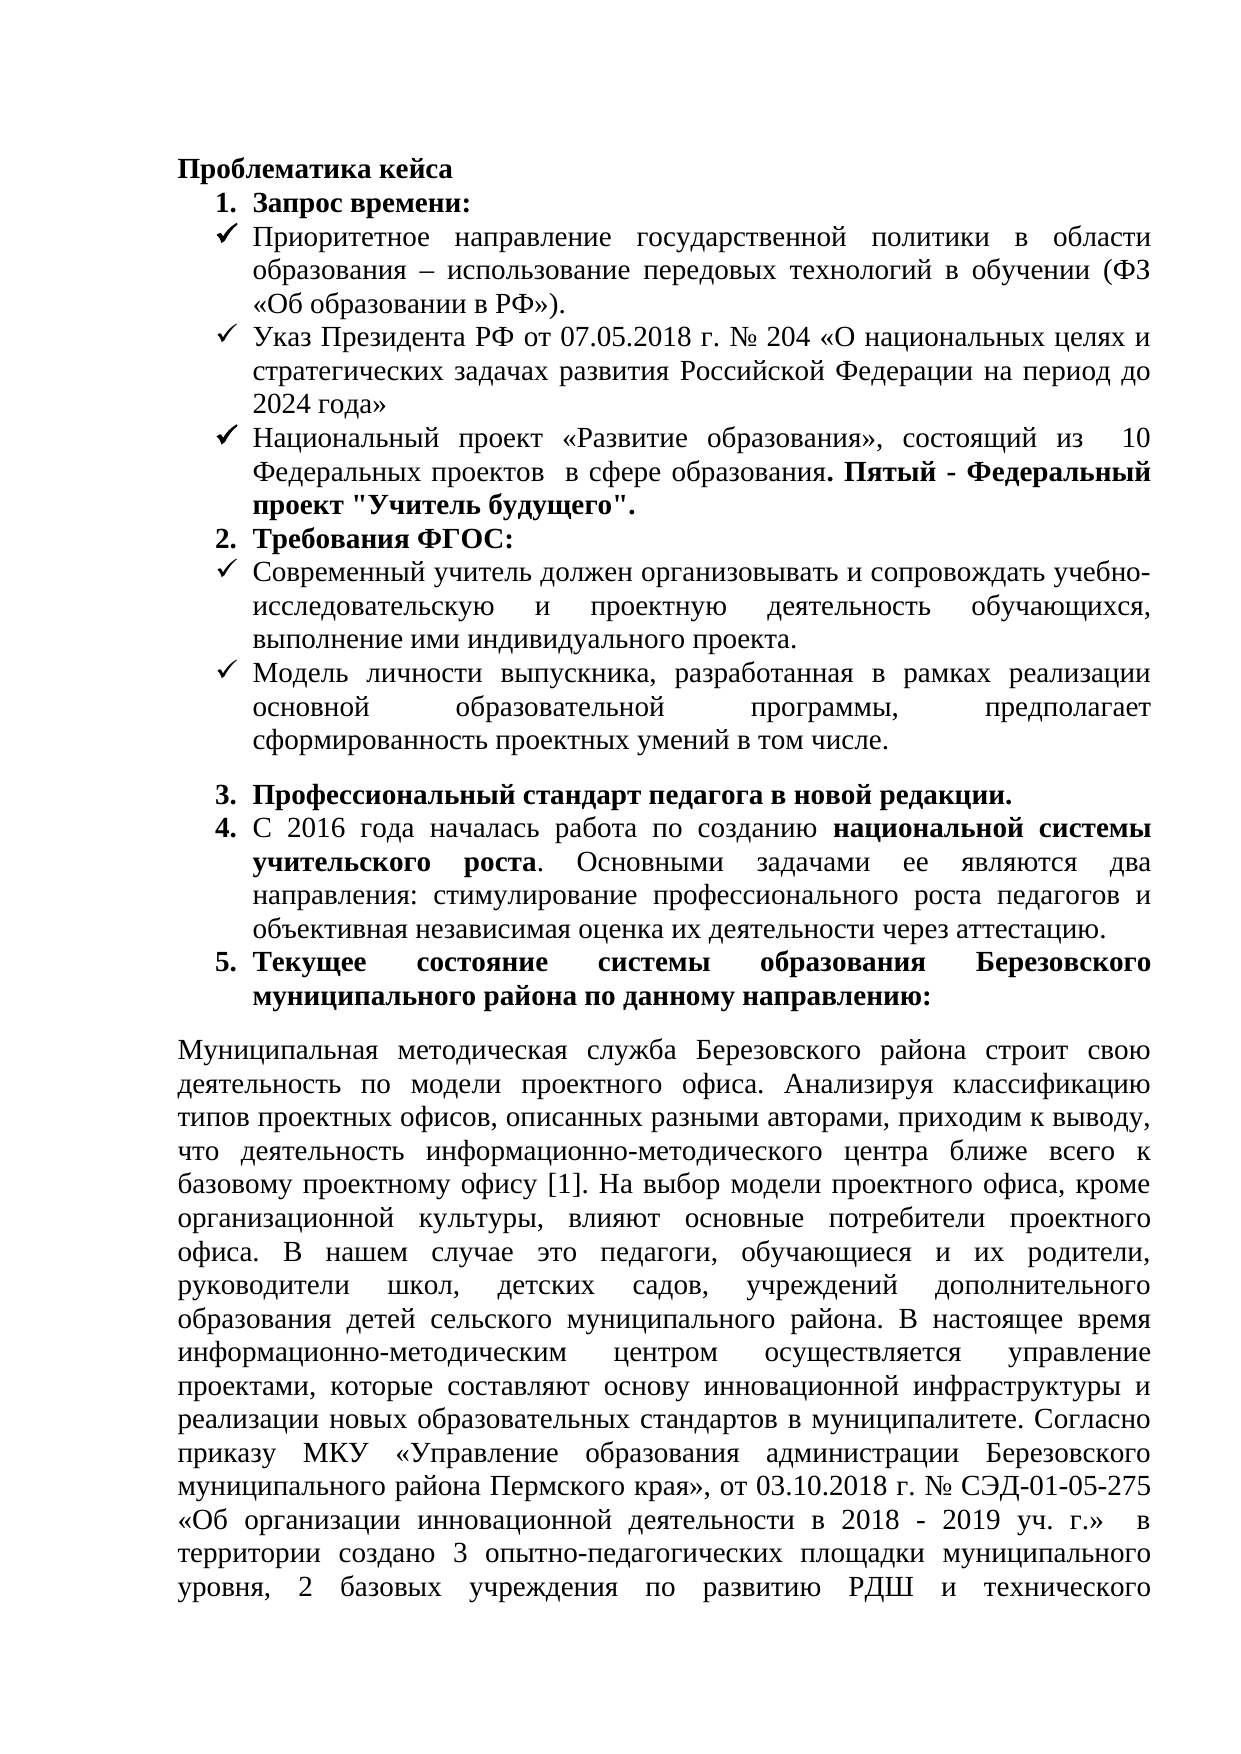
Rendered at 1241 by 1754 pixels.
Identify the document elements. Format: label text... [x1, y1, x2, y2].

text Проблематика кейса [177, 152, 1152, 185]
list Указ Президента РФ от 07.05.2018 г. № 204 «О национальных целях и стратегических задачах развития Российской Федерации на период до 2024 года» [215, 319, 1152, 420]
list Текущее состояние системы образования Березовского муниципального района по данному направлению: [215, 944, 1152, 1012]
list С 2016 года началась работа по созданию национальной системы учительского роста. Основными задачами ее являются два направления: стимулирование профессионального роста педагогов и объективная независимая оценка их деятельности через аттестацию. [215, 810, 1152, 944]
list Требования ФГОС: [215, 521, 1152, 554]
list Модель личности выпускника, разработанная в рамках реализации основной образовательной программы, предполагает сформированность проектных умений в том числе. [215, 655, 1152, 756]
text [177, 1032, 1152, 1603]
list Приоритетное направление государственной политики в области образования – использование передовых технологий в обучении (ФЗ «Об образовании в РФ»). [215, 219, 1152, 319]
list Национальный проект «Развитие образования», состоящий из 10 Федеральных проектов в сфере образования. Пятый - Федеральный проект "Учитель будущего". [215, 420, 1152, 521]
list Запрос времени: [215, 185, 1152, 219]
list Современный учитель должен организовывать и сопровождать учебно-исследовательскую и проектную деятельность обучающихся, выполнение ими индивидуального проекта. [215, 554, 1152, 655]
list Профессиональный стандарт педагога в новой редакции. [215, 777, 1152, 810]
